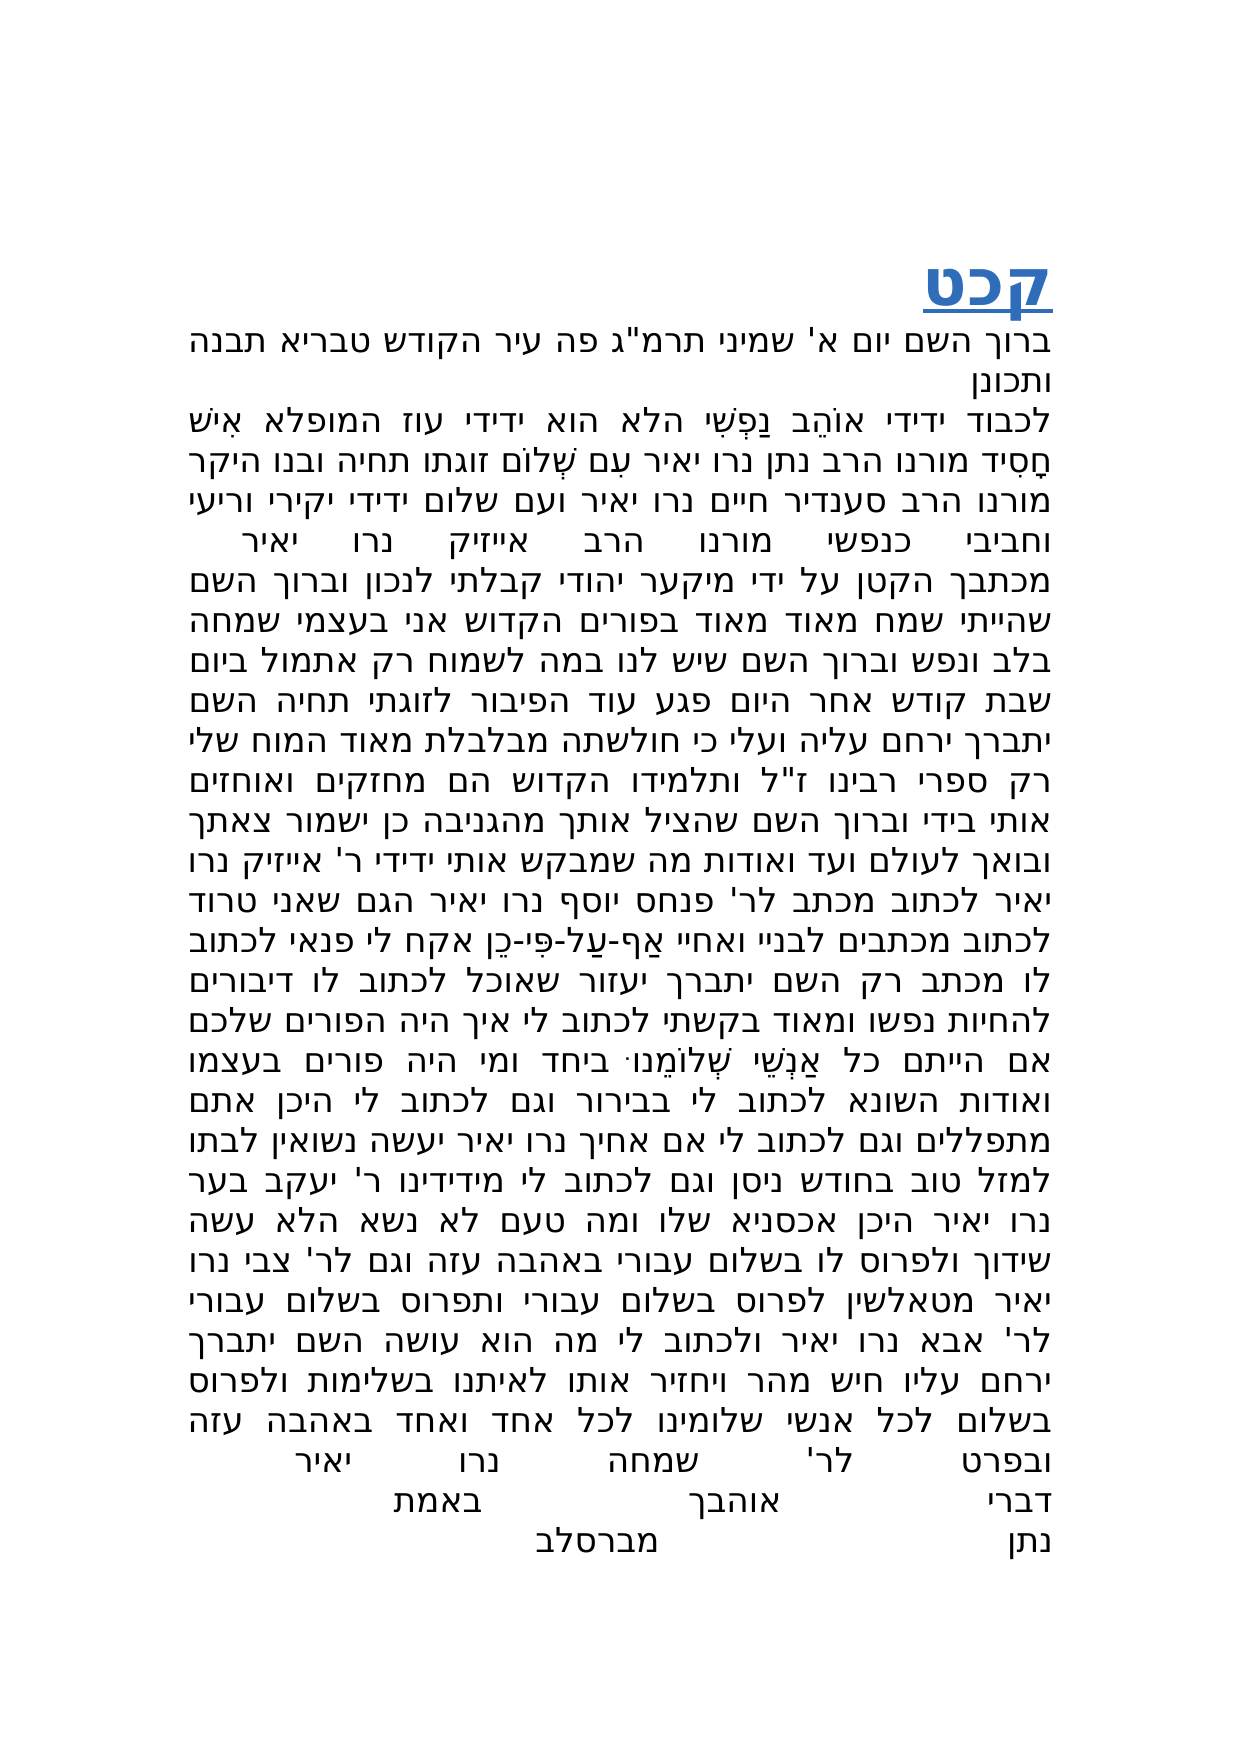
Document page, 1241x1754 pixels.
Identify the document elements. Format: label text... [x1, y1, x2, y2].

text קכט ברוך השם יום א' שמיני תרמ"ג פה עיר הקודש טבריא תבנה ותכונן לכבוד ידידי אוֹהֵב נַפְשִׁי הלא הוא ידידי עוז המופלא אִישׁ חָסִיד מורנו הרב נתן נרו יאיר עִם שְׁלוֹם זוגתו תחיה ובנו היקר מורנו הרב סענדיר חיים נרו יאיר ועם שלום ידידי יקירי וריעי וחביבי כנפשי מורנו הרב אייזיק נרו יאיר מכתבך הקטן על ידי מיקער יהודי קבלתי לנכון וברוך השם שהייתי שמח מאוד מאוד בפורים הקדוש אני בעצמי שמחה בלב ונפש וברוך השם שיש לנו במה לשמוח רק אתמול ביום שבת קודש אחר היום פגע עוד הפיבור לזוגתי תחיה השם יתברך ירחם עליה ועלי כי חולשתה מבלבלת מאוד המוח שלי רק ספרי רבינו ז"ל ותלמידו הקדוש הם מחזקים ואוחזים אותי בידי וברוך השם שהציל אותך מהגניבה כן ישמור צאתך ובואך לעולם ועד ואודות מה שמבקש אותי ידידי ר' אייזיק נרו יאיר לכתוב מכתב לר' פנחס יוסף נרו יאיר הגם שאני טרוד לכתוב מכתבים לבניי ואחיי אַף-עַל-פִּי-כֵן אקח לי פנאי לכתוב לו מכתב רק השם יתברך יעזור שאוכל לכתוב לו דיבורים להחיות נפשו ומאוד בקשתי לכתוב לי איך היה הפורים שלכם אם הייתם כל אַנְשֵׁי שְׁלוֹמֵנוּ ביחד ומי היה פורים בעצמו ואודות השונא לכתוב לי בבירור וגם לכתוב לי היכן אתם מתפללים וגם לכתוב לי אם אחיך נרו יאיר יעשה נשואין לבתו למזל טוב בחודש ניסן וגם לכתוב לי מידידינו ר' יעקב בער נרו יאיר היכן אכסניא שלו ומה טעם לא נשא הלא עשה שידוך ולפרוס לו בשלום עבורי באהבה עזה וגם לר' צבי נרו יאיר מטאלשין לפרוס בשלום עבורי ותפרוס בשלום עבורי לר' אבא נרו יאיר ולכתוב לי מה הוא עושה השם יתברך ירחם עליו חיש מהר ויחזיר אותו לאיתנו בשלימות ולפרוס בשלום לכל אנשי שלומינו לכל אחד ואחד באהבה עזה ובפרט לר' שמחה נרו יאיר דברי אוהבך באמת נתן מברסלב [187, 244, 1053, 1589]
